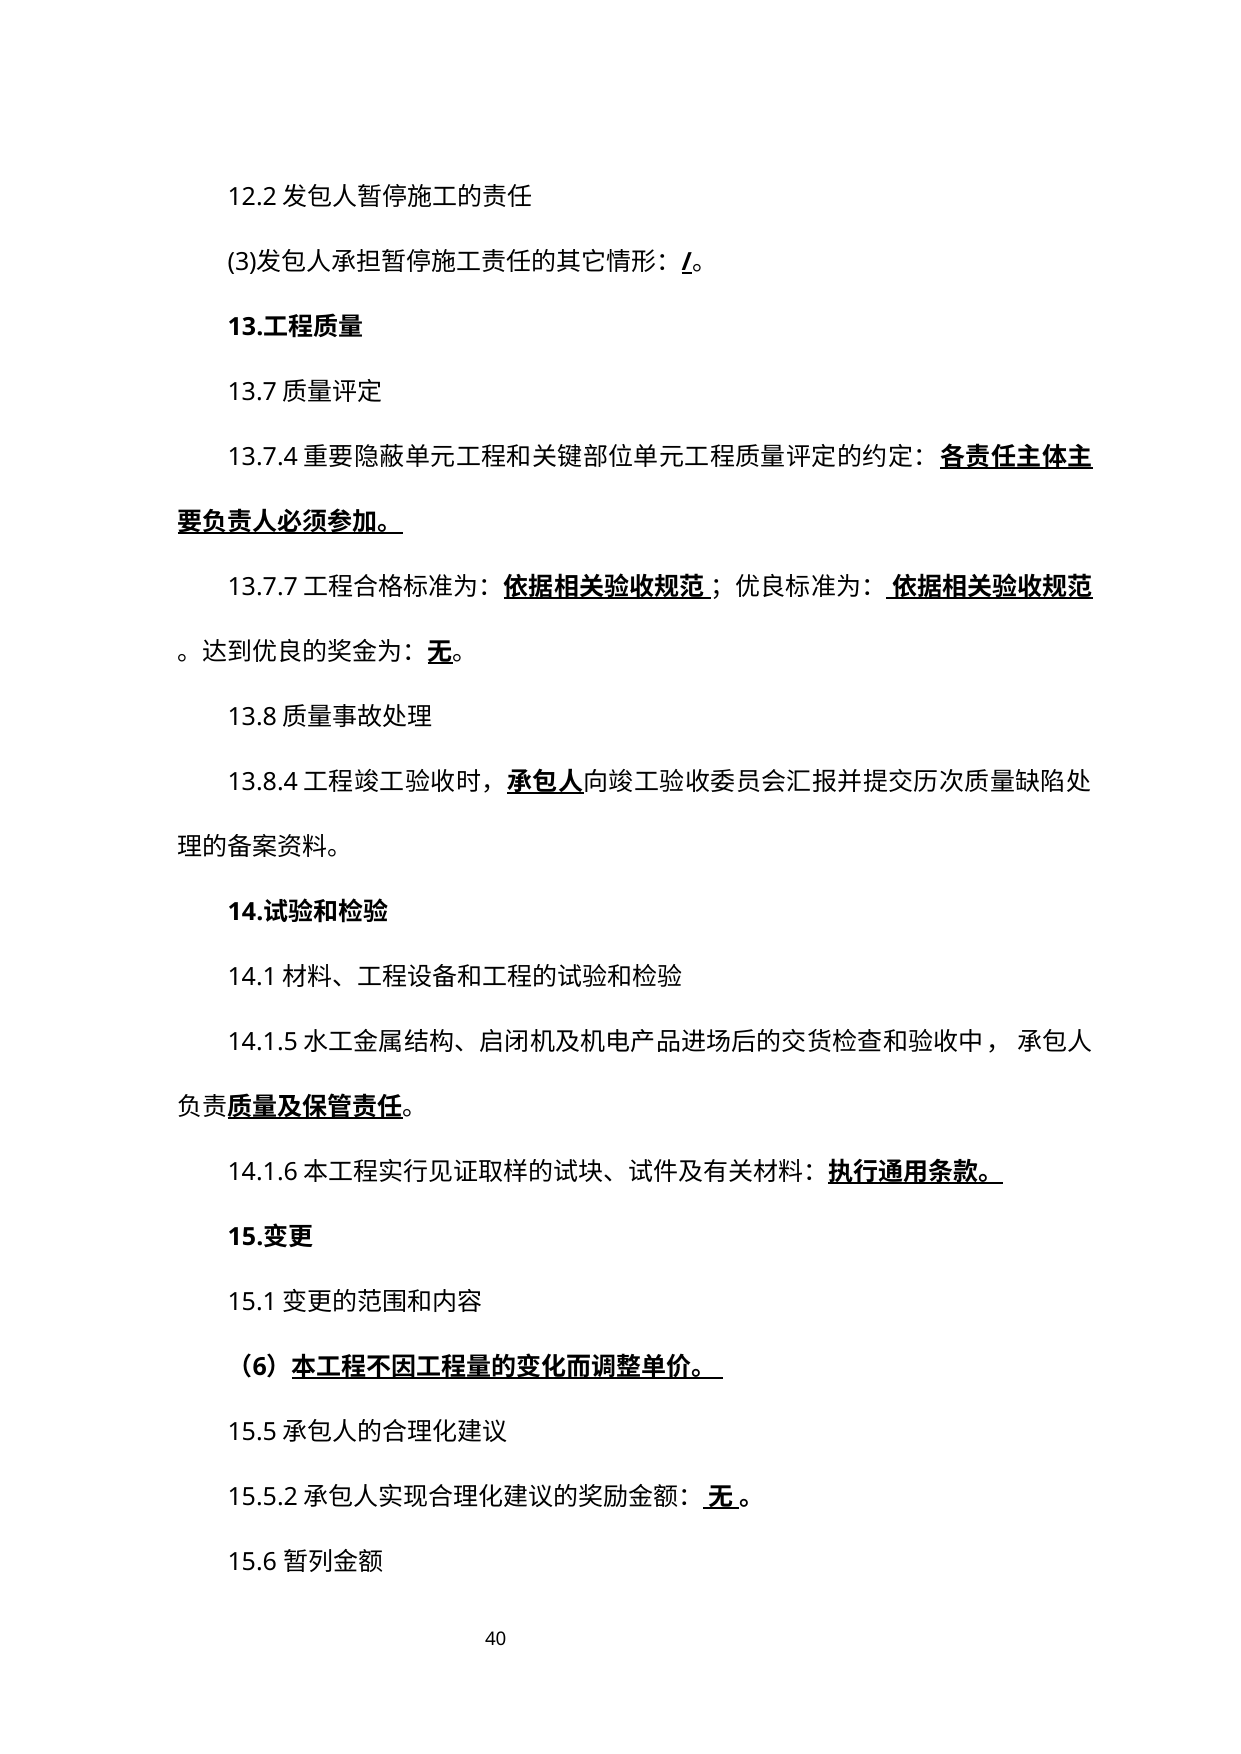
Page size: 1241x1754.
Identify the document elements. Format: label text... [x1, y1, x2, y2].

text 13.工程质量 [177, 292, 1093, 357]
text 13.8质量事故处理 [177, 682, 1093, 747]
text 14.1材料、工程设备和工程的试验和检验 [177, 942, 1093, 1007]
text (3)发包人承担暂停施工责任的其它情形：/。 [177, 227, 1093, 292]
text 13.7.7工程合格标准为：依据相关验收规范 ；优良标准为： 依据相关验收规范 。达到优良的奖金为：无。 [177, 552, 1093, 682]
text 13.8.4工程竣工验收时，承包人向竣工验收委员会汇报并提交历次质量缺陷处理的备案资料。 [177, 747, 1093, 877]
text 14.1.6本工程实行见证取样的试块、试件及有关材料：执行通用条款。 [177, 1137, 1093, 1202]
text （6）本工程不因工程量的变化而调整单价。 [177, 1332, 1093, 1397]
text 14.试验和检验 [177, 877, 1093, 942]
text 15.变更 [177, 1202, 1093, 1267]
text 15.5.2承包人实现合理化建议的奖励金额： 无 。 [177, 1462, 1093, 1527]
text 15.6 暂列金额 [177, 1527, 1093, 1592]
text 15.1变更的范围和内容 [177, 1267, 1093, 1332]
text 15.5承包人的合理化建议 [177, 1397, 1093, 1462]
text 14.1.5水工金属结构、启闭机及机电产品进场后的交货检查和验收中， 承包人负责质量及保管责任。 [177, 1007, 1093, 1137]
text 12.2发包人暂停施工的责任 [177, 162, 1093, 227]
text 13.7质量评定 [177, 357, 1093, 422]
text 13.7.4重要隐蔽单元工程和关键部位单元工程质量评定的约定：各责任主体主要负责人必须参加。 [177, 422, 1093, 552]
